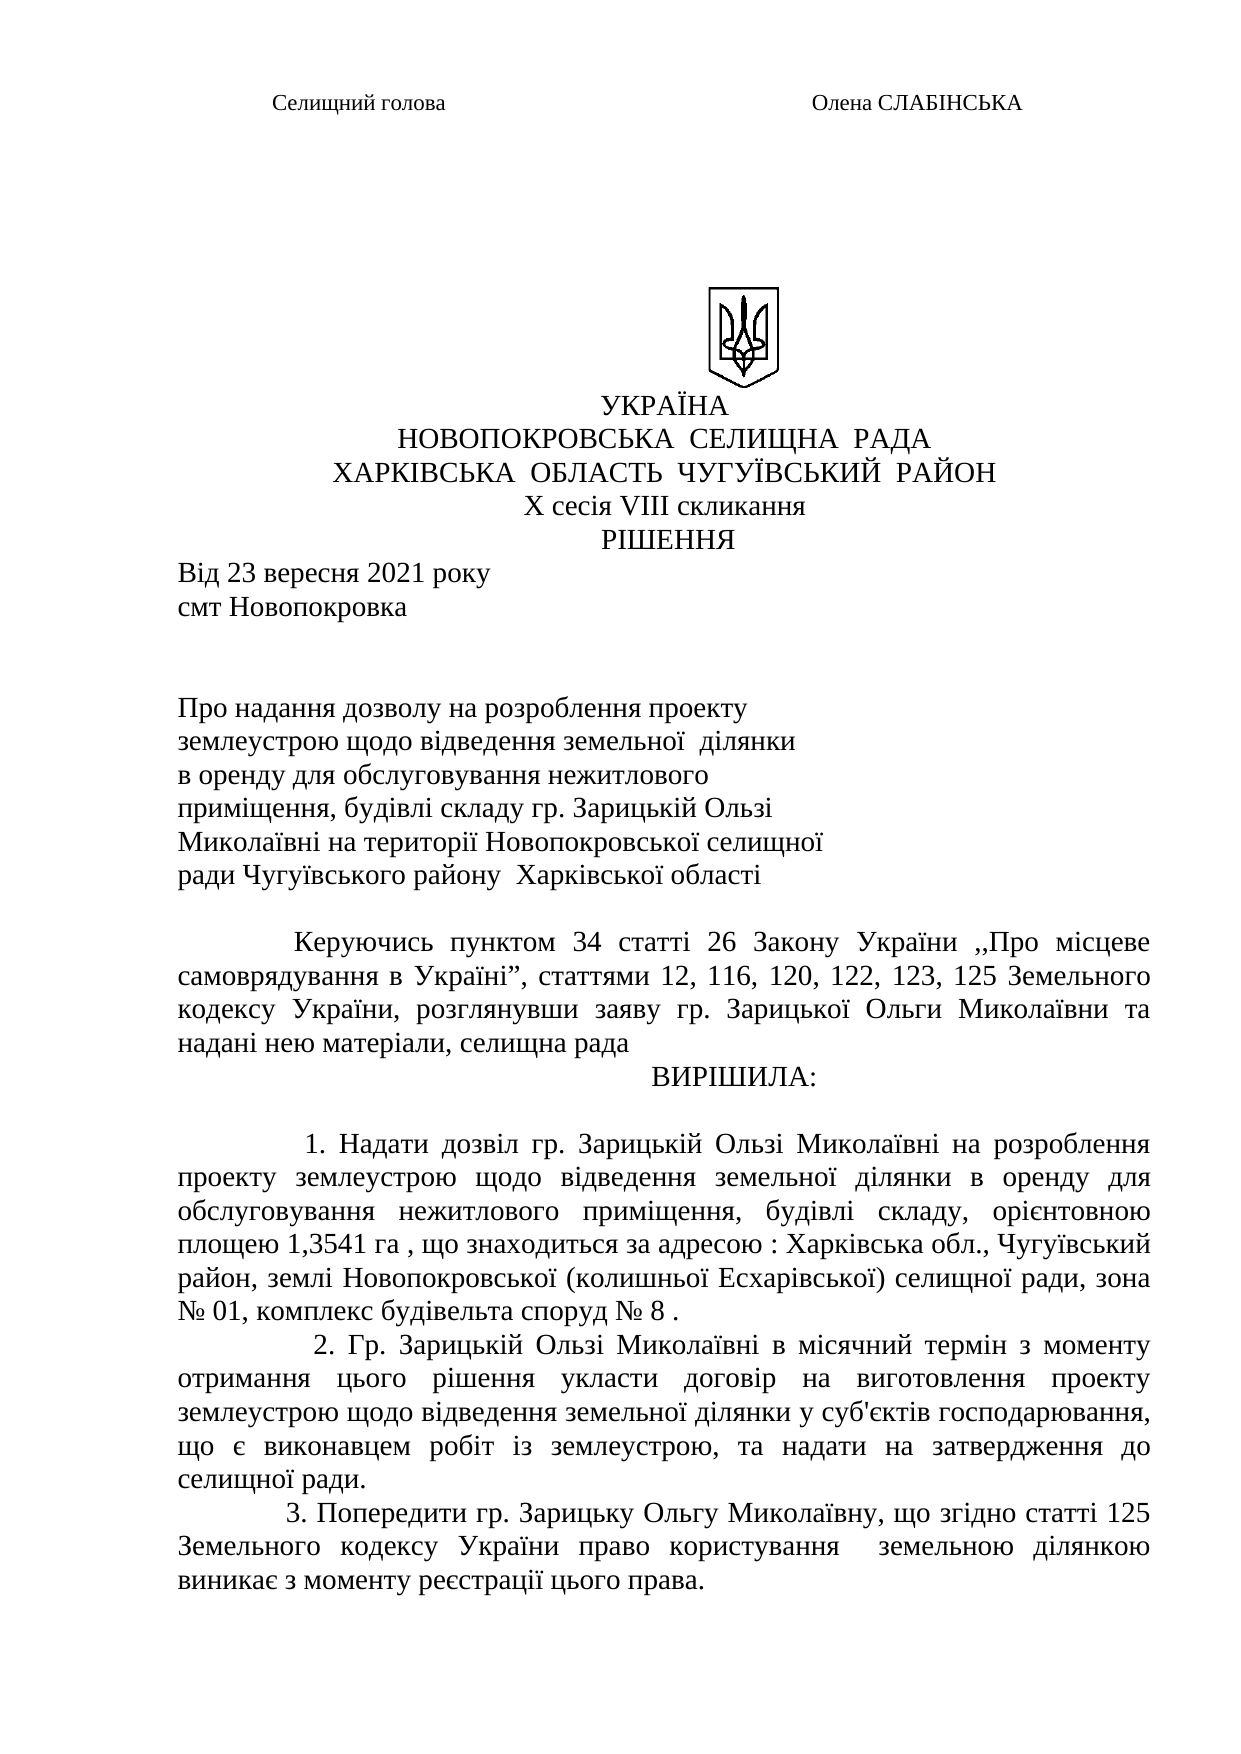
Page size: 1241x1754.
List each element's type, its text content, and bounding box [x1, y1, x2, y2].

text землеустрою щодо відведення земельної ділянки [177, 723, 1152, 757]
text 3. Попередити гр. Зарицьку Ольгу Миколаївну, що згідно статті 125 Земельного кодексу України право користування земельною ділянкою виникає з моменту реєстрації цього права. [177, 1495, 1152, 1595]
text 2. Гр. Зарицькій Ользі Миколаївні в місячний термін з моменту отримання цього рішення укласти договір на виготовлення проекту землеустрою щодо відведення земельної ділянки у суб'єктів господарювання, що є виконавцем робіт із землеустрою, та надати на затвердження до селищної ради. [177, 1327, 1152, 1495]
text смт Новопокровка [177, 589, 1152, 623]
text Миколаївні на території Новопокровської селищної [177, 824, 1152, 857]
text ради Чугуївського району Харківської області [177, 857, 1152, 891]
text НОВОПОКРОВСЬКА СЕЛИЩНА РАДА [177, 421, 1152, 455]
text УКРАЇНА [177, 388, 1152, 421]
text ХАРКІВСЬКА ОБЛАСТЬ ЧУГУЇВСЬКИЙ РАЙОН [177, 455, 1152, 488]
text в оренду для обслуговування нежитлового [177, 757, 1152, 790]
text РІШЕННЯ [177, 522, 1152, 556]
text Керуючись пунктом 34 статті 26 Закону України ,,Про місцеве самоврядування в Україні”, статтями 12, 116, 120, 122, 123, 125 Земельного кодексу України, розглянувши заяву гр. Зарицької Ольги Миколаївни та надані нею матеріали, селищна рада [177, 924, 1152, 1059]
subtitle Від 23 вересня 2021 року [177, 556, 1152, 589]
picture [708, 287, 779, 388]
text 1. Надати дозвіл гр. Зарицькій Ользі Миколаївні на розроблення проекту землеустрою щодо відведення земельної ділянки в оренду для обслуговування нежитлового приміщення, будівлі складу, орієнтовною площею 1,3541 га , що знаходиться за адресою : Харківська обл., Чугуївський район, землі Новопокровської (колишньої Есхарівської) селищної ради, зона № 01, комплекс будівельта споруд № 8 . [177, 1126, 1152, 1327]
text Селищний голова Олена СЛАБІНСЬКА [215, 89, 1152, 115]
text ВИРІШИЛА: [177, 1059, 1152, 1092]
text приміщення, будівлі складу гр. Зарицькій Ользі [177, 790, 1152, 824]
text Про надання дозволу на розроблення проекту [177, 690, 1152, 723]
text X сесія VІІІ скликання [177, 488, 1152, 522]
